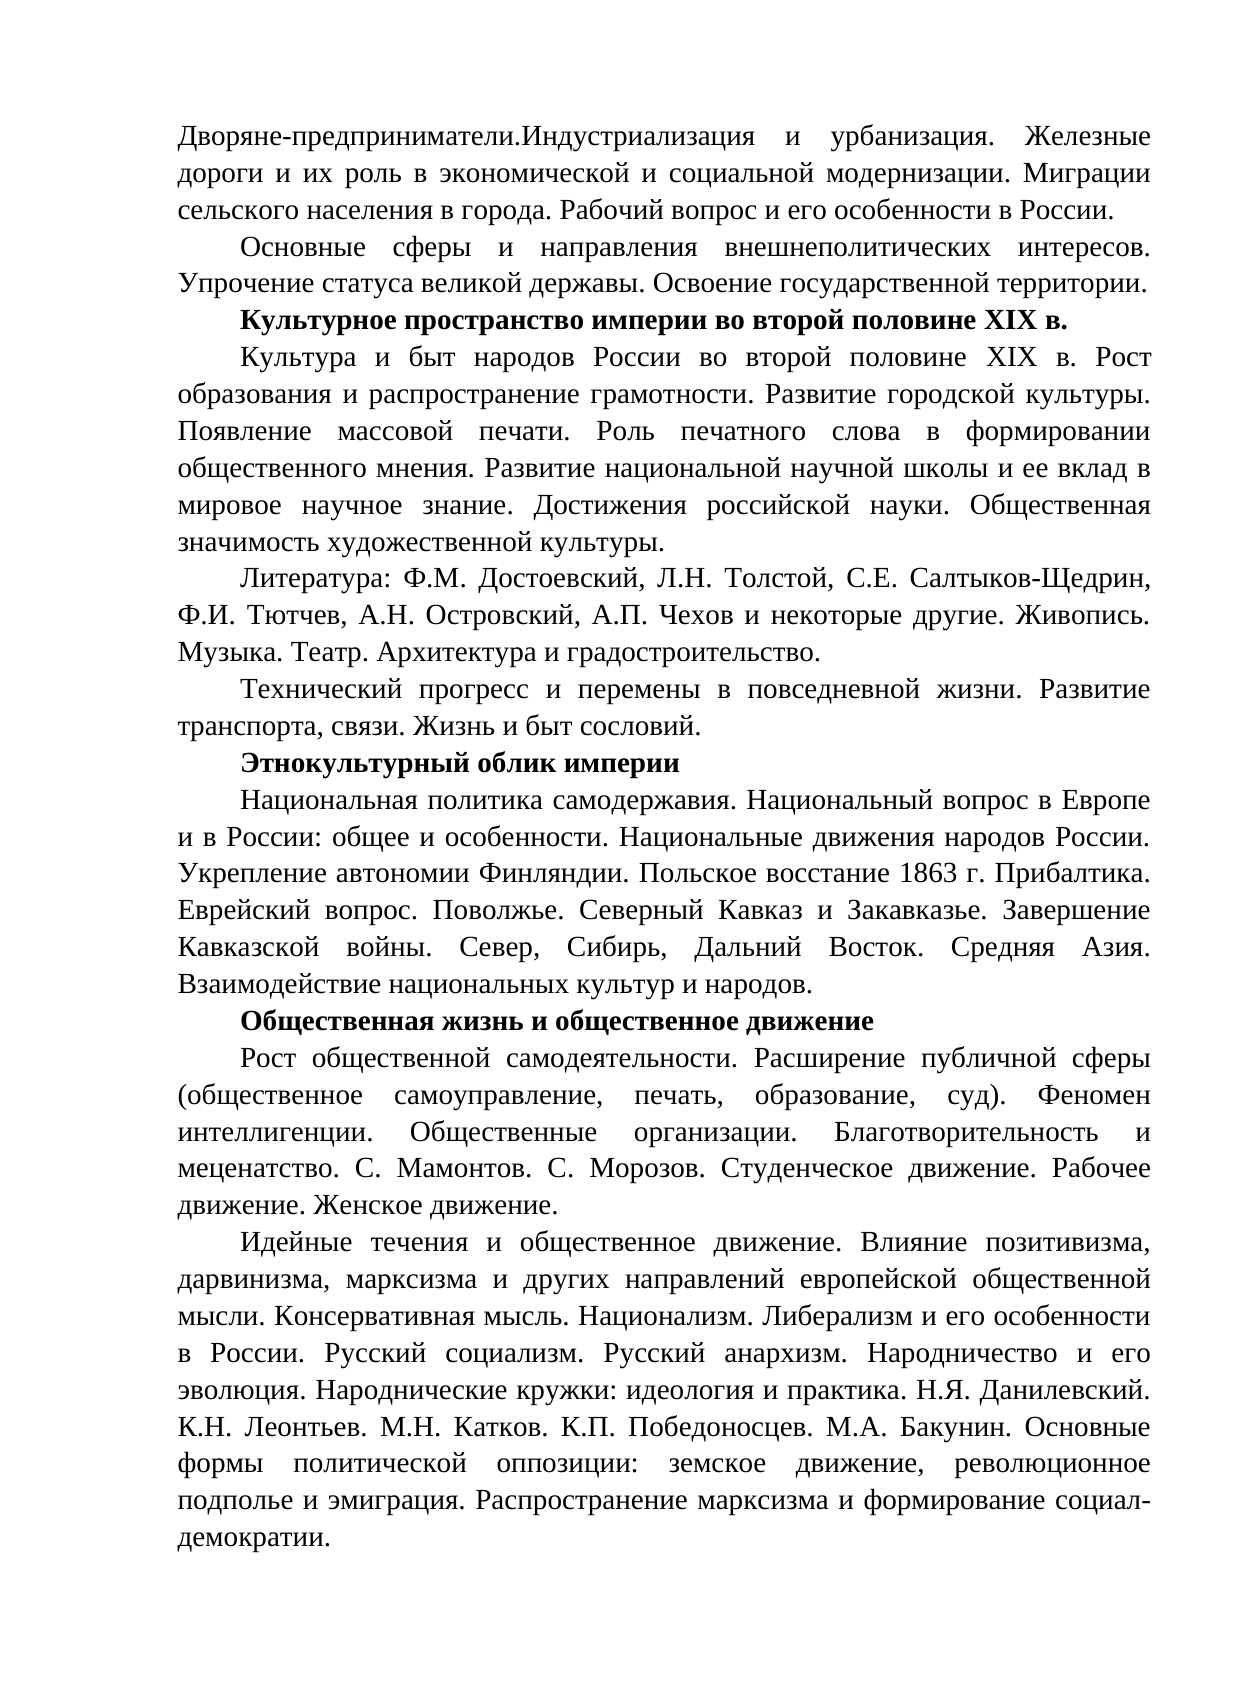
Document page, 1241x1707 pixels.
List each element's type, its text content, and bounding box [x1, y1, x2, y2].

text Этнокультурный облик империи [177, 745, 1152, 778]
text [177, 118, 1152, 225]
text Культура и быт народов России во второй половине XIX в. Рост образования и распространение грамотности. Развитие городской культуры. Появление массовой печати. Роль печатного слова в формировании общественного мнения. Развитие национальной научной школы и ее вклад в мировое научное знание. Достижения российской науки. Общественная значимость художественной культуры. [177, 339, 1152, 557]
text Основные сферы и направления внешнеполитических интересов. Упрочение статуса великой державы. Освоение государственной территории. [177, 229, 1152, 299]
text Рост общественной самодеятельности. Расширение публичной сферы (общественное самоуправление, печать, образование, суд). Феномен интеллигенции. Общественные организации. Благотворительность и меценатство. С. Мамонтов. С. Морозов. Студенческое движение. Рабочее движение. Женское движение. [177, 1040, 1152, 1221]
text Литература: Ф.М. Достоевский, Л.Н. Толстой, С.Е. Салтыков-Щедрин, Ф.И. Тютчев, А.Н. Островский, А.П. Чехов и некоторые другие. Живопись. Музыка. Театр. Архитектура и градостроительство. [177, 561, 1152, 668]
text Национальная политика самодержавия. Национальный вопрос в Европе и в России: общее и особенности. Национальные движения народов России. Укрепление автономии Финляндии. Польское восстание 1863 г. Прибалтика. Еврейский вопрос. Поволжье. Северный Кавказ и Закавказье. Завершение Кавказской войны. Север, Сибирь, Дальний Восток. Средняя Азия. Взаимодействие национальных культур и народов. [177, 782, 1152, 1000]
text Технический прогресс и перемены в повседневной жизни. Развитие транспорта, связи. Жизнь и быт сословий. [177, 671, 1152, 742]
text Идейные течения и общественное движение. Влияние позитивизма, дарвинизма, марксизма и других направлений европейской общественной мысли. Консервативная мысль. Национализм. Либерализм и его особенности в России. Русский социализм. Русский анархизм. Народничество и его эволюция. Народнические кружки: идеология и практика. Н.Я. Данилевский. К.Н. Леонтьев. М.Н. Катков. К.П. Победоносцев. М.А. Бакунин. Основные формы политической оппозиции: земское движение, революционное подполье и эмиграция. Распространение марксизма и формирование социал-демократии. [177, 1224, 1152, 1553]
text Общественная жизнь и общественное движение [177, 1003, 1152, 1037]
text Культурное пространство империи во второй половине XIX в. [177, 302, 1152, 336]
